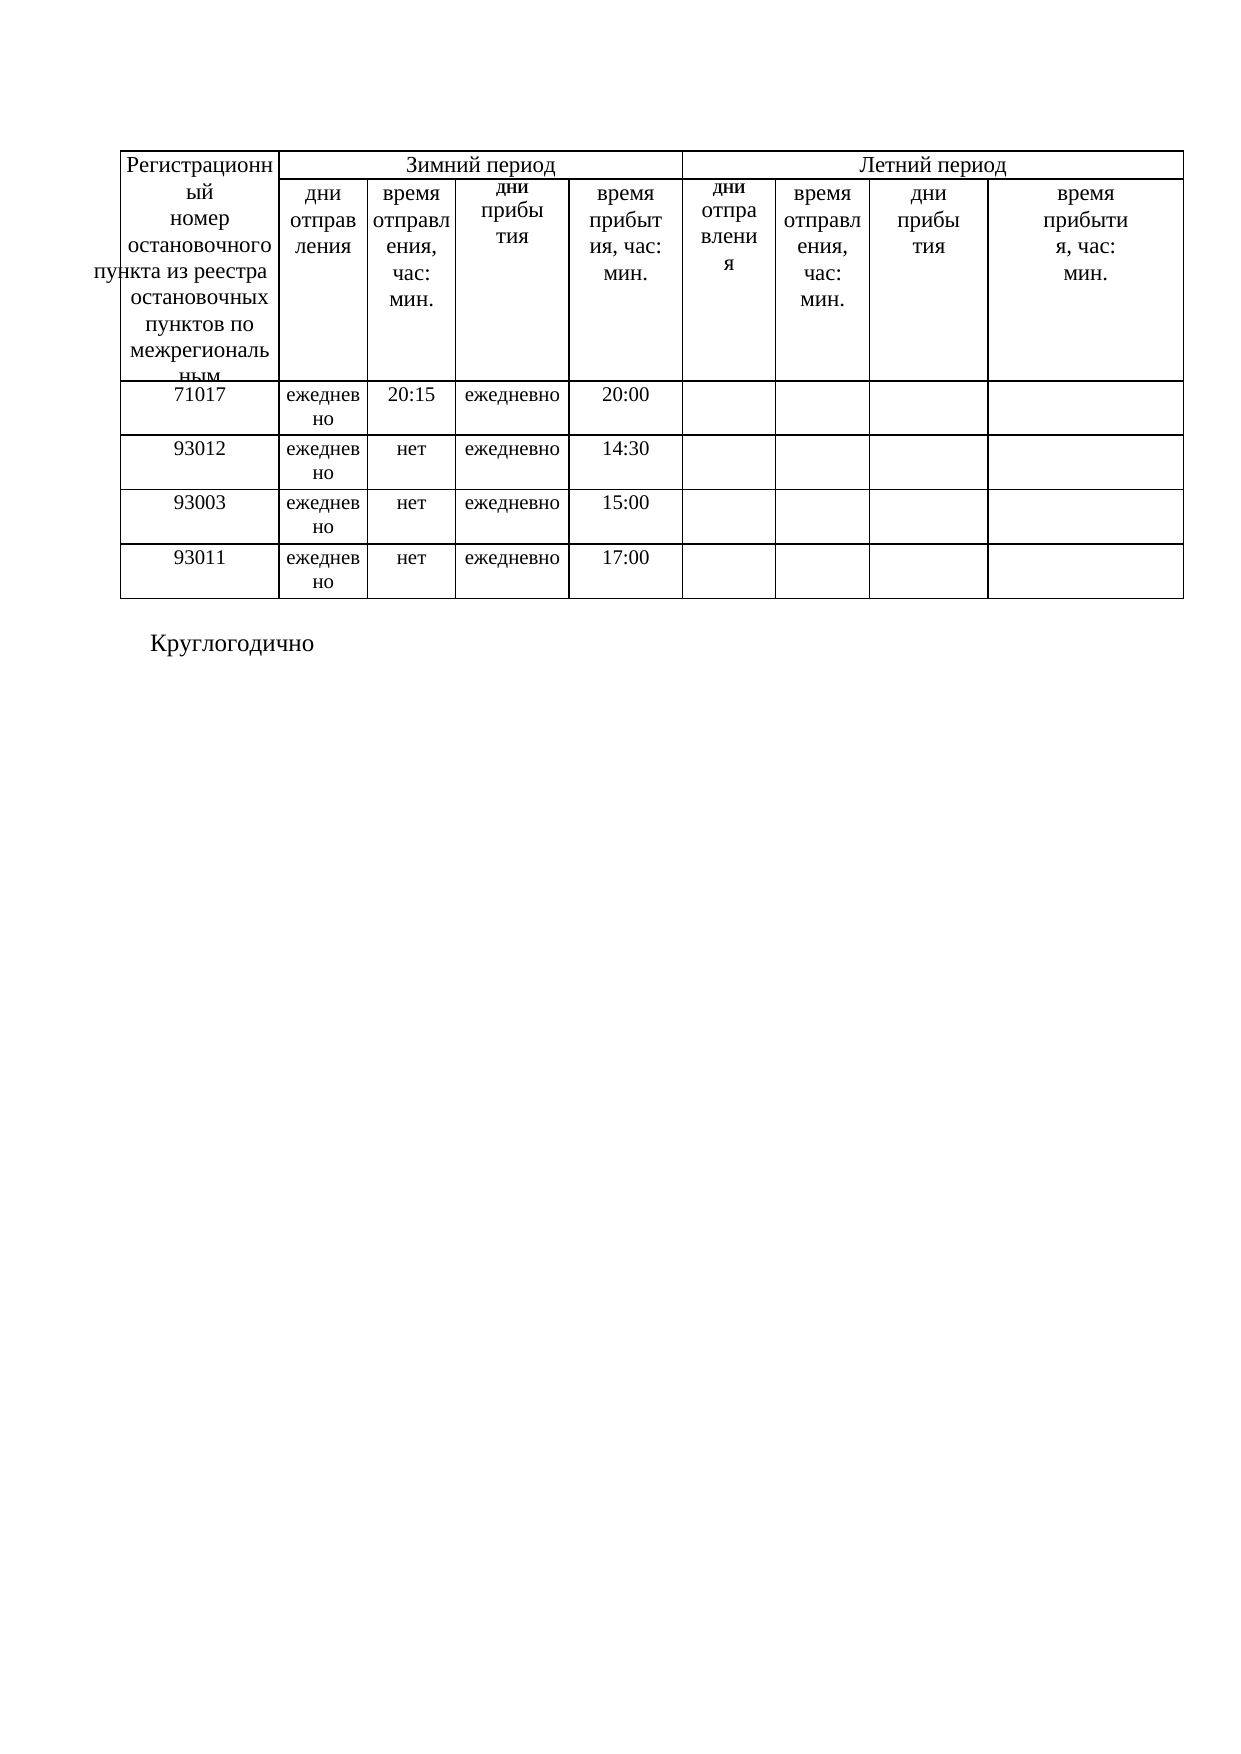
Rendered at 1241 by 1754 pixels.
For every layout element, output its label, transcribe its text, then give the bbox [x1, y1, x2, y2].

table_cell дни отправ ления [280, 180, 367, 380]
table_header Зимний период [280, 152, 682, 178]
table_cell [870, 545, 987, 597]
table_cell [776, 436, 869, 489]
text Круглогодично [150, 628, 1090, 657]
table_cell ежедневно [280, 436, 367, 489]
table_cell [776, 545, 869, 597]
table_cell нет [368, 545, 455, 597]
table_cell 17:00 [570, 545, 682, 597]
table_cell ежедневно [456, 382, 568, 434]
table_cell [683, 382, 775, 434]
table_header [121, 152, 278, 380]
table_cell [989, 436, 1183, 489]
table_cell ДНИ отпра влени я [683, 180, 775, 380]
table_cell ДНИ прибы тия [456, 180, 568, 380]
table_cell ежедневно [280, 490, 367, 543]
table_cell нет [368, 436, 455, 489]
table_cell дни прибы тия [870, 180, 987, 380]
table_cell [870, 382, 987, 434]
table_cell 93012 [121, 436, 278, 489]
table_cell 20:00 [570, 382, 682, 434]
table_cell ежедневно [280, 382, 367, 434]
table_cell время прибыти я, час: мин. [989, 180, 1183, 380]
table_cell ежедневно [280, 545, 367, 597]
table_cell [776, 382, 869, 434]
table_cell [870, 436, 987, 489]
table_cell [989, 382, 1183, 434]
table_cell время отправл ения, час: мин. [776, 180, 869, 380]
table_cell [776, 490, 869, 543]
table_cell 93011 [121, 545, 278, 597]
table_cell время отправл ения, час: мин. [368, 180, 455, 380]
table_cell 14:30 [570, 436, 682, 489]
table_cell ежедневно [456, 490, 568, 543]
table_cell 15:00 [570, 490, 682, 543]
table_cell [683, 436, 775, 489]
table_cell время прибыт ия, час: мин. [570, 180, 682, 380]
table_cell 20:15 [368, 382, 455, 434]
table_cell [683, 545, 775, 597]
table_cell ежедневно [456, 436, 568, 489]
table_cell 93003 [121, 490, 278, 543]
table_cell [989, 545, 1183, 597]
table_cell [870, 490, 987, 543]
table_cell [989, 490, 1183, 543]
table_cell ежедневно [456, 545, 568, 597]
table_cell 71017 [121, 382, 278, 434]
table_cell нет [368, 490, 455, 543]
table_cell [683, 490, 775, 543]
table_header Летний период [683, 152, 1183, 178]
